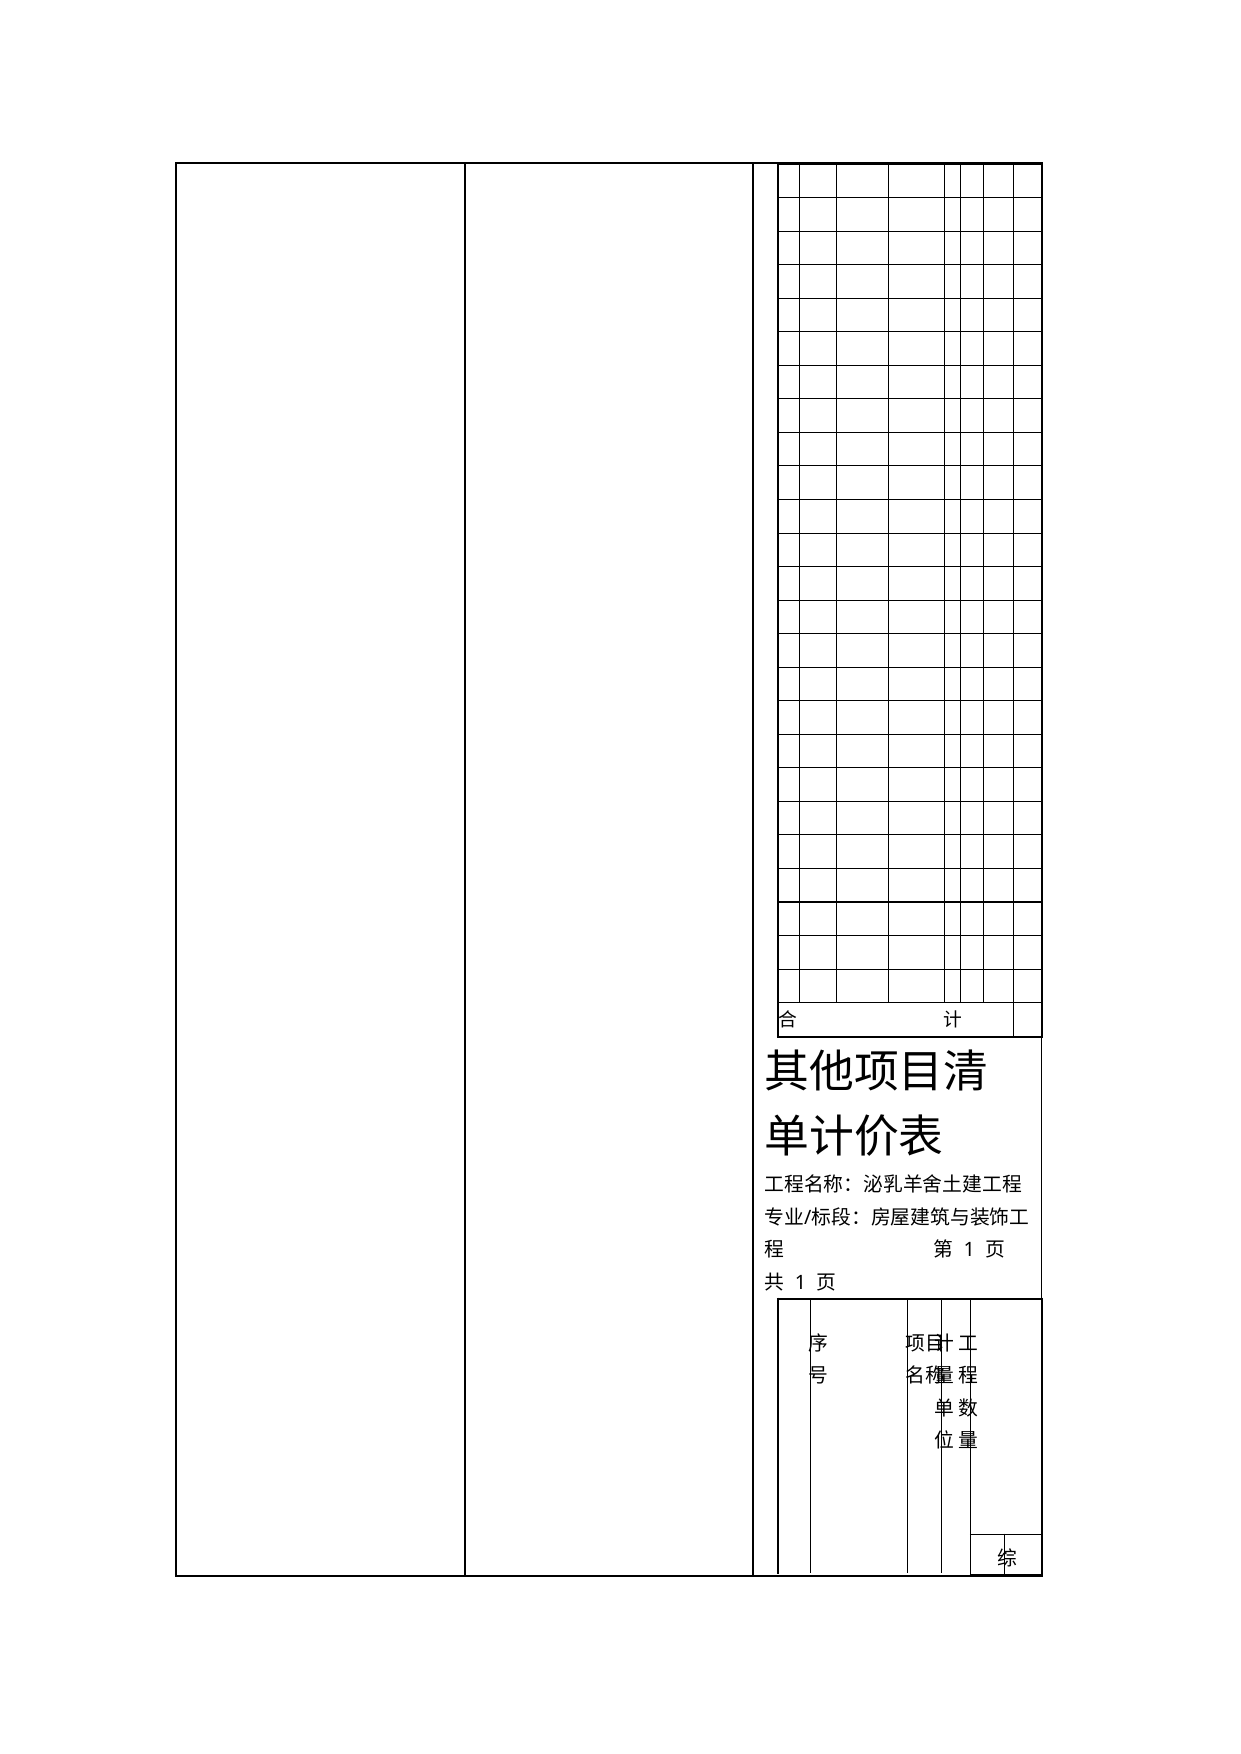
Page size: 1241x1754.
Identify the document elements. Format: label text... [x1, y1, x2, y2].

table_cell 1 [177, 164, 464, 1575]
table_cell 清单编制说明 一、工程概况： 2025年富平县老庙镇笃祜村奶山羊健康养殖场建设项目二期，主要建设内容为新建756㎡泌乳羊舍1栋（63*12m），477㎡羔羊舍1栋（45.5*10.5m），配备相应的全自动消毒系统、空气能供水系统 、粪污干湿分离系统、制冷奶罐、羊颈夹、羊床板、自动卷帘机等。 二、编制依据： 1. 施工图纸； 2.《陕西省建设工程工程量清单计价标准及计算标准（2025）》； 3.《陕西省房屋建筑与装饰工程消耗量定额（2025）》； 4.《陕西省通用安装工程消耗量定额（2025）》； 5.《陕西省房屋建筑与装饰工程基价表（2025）》； 6.《陕西省通用安装工程基价表（2025）》； 7.主要材料价格依据《陕西工程造价管理信息》2025年（第7期）、《渭南工程造价信息》2025年（第三期）及当地市场价； 8.采用广联达云计价平台GCCP7.0（7.5000.23.1）版本编制。 三、编制范围： 施工图纸中全部内容。 四、其他说明： 1.招标代理服务费与造价咨询服务费不计入工程造价； 2.全自动消毒机、洁净温水供水系统、刮粪机、卷帘机、卷帘布以专业工程暂估价计入其他项目费中； 3.未详尽事宜详见清单。 分部分项工程项目清单计价表 工程名称：泌乳羊舍土建工程 专业/标段：房屋建筑与装饰工程 第 1 页 共 4 页 分部分项工程项目清单计价表 工程名称：泌乳羊舍土建工程 专业/标段：房屋建筑与装饰工程 第 2 页 共 4 页 分部分项工程项目清单计价表 工程名称：泌乳羊舍土建工程 专业/标段：房屋建筑与装饰工程 第 3 页 共 4 页 分部分项工程项目清单计价表 工程名称：泌乳羊舍土建工程 专业/标段：房屋建筑与装饰工程 第 4 页 共 4 页 措施项目清单计价表 工程名称：泌乳羊舍土建工程 专业/标段：房屋建筑与装饰工程 第 1 页 共 1 页 其他项目清单计价表 工程名称：泌乳羊舍土建工程 专业/标段：房屋建筑与装饰工程 第 1 页 共 1 页 注 ： 1 表中“合同中约定的其他项目 ”适用于期中支付和工程结算时填写； 2 其中采用费率计价方式的 ，取费基数填写到“工程数量 ”列 ，费率填写到“综合单价 ”列 ；采用总价计价方式的可 只填写“合价 ”列数值。 专业工程暂估价明细表 工程名称：泌乳羊舍土建工程 专业/标段：房屋建筑与装饰工程 第 1 页 共 1 页 注:本表“暂估金额 ”由招标人填写,投标人应将“暂估金额 ”填写并计入投标总价 。结算时应按合同约定的价格填写“确认金额 ”。 分部分项工程项目清单计价表 工程名称：泌乳羊舍电气工程 专业/标段：通用安装工程 第 1 页 共 3 页 分部分项工程项目清单计价表 工程名称：泌乳羊舍电气工程 专业/标段：通用安装工程 第 2 页 共 3 页 分部分项工程项目清单计价表 工程名称：泌乳羊舍电气工程 专业/标段：通用安装工程 第 3 页 共 3 页 措施项目清单计价表 工程名称：泌乳羊舍电气工程 专业/标段：通用安装工程 第 1 页 共 1 页 其他项目清单计价表 工程名称：泌乳羊舍电气工程 专业/标段：通用安装工程 第 1 页 共 1 页 注 ： 1 表中“合同中约定的其他项目 ”适用于期中支付和工程结算时填写； 2 其中采用费率计价方式的 ，取费基数填写到“工程数量 ”列 ，费率填写到“综合单价 ”列 ；采用总价计价方式的可 只填写“合价 ”列数值。 专业工程暂估价明细表 工程名称：泌乳羊舍电气工程 专业/标段：通用安装工程 第 1 页 共 1 页 注:本表“暂估金额 ”由招标人填写,投标人应将“暂估金额 ”填写并计入投标总价 。结算时应按合同约定的价格填写“确认金额 ”。 分部分项工程项目清单计价表 工程名称：泌乳羊舍给排水工程 专业/标段：通用安装工程 第 1 页 共 1 页 措施项目清单计价表 工程名称：泌乳羊舍给排水工程 专业/标段：通用安装工程 第 1 页 共 1 页 其他项目清单计价表 工程名称：泌乳羊舍给排水工程 专业/标段：通用安装工程 第 1 页 共 1 页 注 ： 1 表中“合同中约定的其他项目 ”适用于期中支付和工程结算时填写； 2 其中采用费率计价方式的 ，取费基数填写到“工程数量 ”列 ，费率填写到“综合单价 ”列 ；采用总价计价方式的可 只填写“合价 ”列数值。 专业工程暂估价明细表 工程名称：泌乳羊舍给排水工程 专业/标段：通用安装工程 第 1 页 共 1 页 注:本表“暂估金额 ”由招标人填写,投标人应将“暂估金额 ”填写并计入投标总价 。结算时应按合同约定的价格填写“确认金额 ”。 分部分项工程项目清单计价表 工程名称： 羔羊舍土建工程 专业/标段：房屋建筑与装饰工程 第 1 页 共 4 页 分部分项工程项目清单计价表 工程名称： 羔羊舍土建工程 专业/标段：房屋建筑与装饰工程 第 2 页 共 4 页 分部分项工程项目清单计价表 工程名称： 羔羊舍土建工程 专业/标段：房屋建筑与装饰工程 第 3 页 共 4 页 分部分项工程项目清单计价表 工程名称： 羔羊舍土建工程 专业/标段：房屋建筑与装饰工程 第 4 页 共 4 页 措施项目清单计价表 工程名称： 羔羊舍土建工程 专业/标段：房屋建筑与装饰工程 第 1 页 共 1 页 其他项目清单计价表 工程名称： 羔羊舍土建工程 专业/标段：房屋建筑与装饰工程 第 1 页 共 1 页 注 ： 1 表中“合同中约定的其他项目 ”适用于期中支付和工程结算时填写； 2 其中采用费率计价方式的 ，取费基数填写到“工程数量 ”列 ，费率填写到“综合单价 ”列 ；采用总价计价方式的可 只填写“合价 ”列数值。 专业工程暂估价明细表 工程名称： 羔羊舍土建工程 专业/标段：房屋建筑与装饰工程 第 1 页 共 1 页 注:本表“暂估金额 ”由招标人填写,投标人应将“暂估金额 ”填写并计入投标总价 。结算时应按合同约定的价格填写“确认金额 ”。 分部分项工程项目清单计价表 工程名称： 羔羊舍电气工程 专业/标段：通用安装工程 第 1 页 共 3 页 分部分项工程项目清单计价表 工程名称： 羔羊舍电气工程 专业/标段：通用安装工程 第 2 页 共 3 页 分部分项工程项目清单计价表 工程名称： 羔羊舍电气工程 专业/标段：通用安装工程 第 3 页 共 3 页 措施项目清单计价表 工程名称： 羔羊舍电气工程 专业/标段：通用安装工程 第 1 页 共 1 页 其他项目清单计价表 工程名称： 羔羊舍电气工程 专业/标段：通用安装工程 第 1 页 共 1 页 注 ： 1 表中“合同中约定的其他项目 ”适用于期中支付和工程结算时填写； 2 其中采用费率计价方式的 ，取费基数填写到“工程数量 ”列 ，费率填写到“综合单价 ”列 ；采用总价计价方式的可 只填写“合价 ”列数值。 专业工程暂估价明细表 工程名称： 羔羊舍电气工程 专业/标段：通用安装工程 第 1 页 共 1 页 注:本表“暂估金额 ”由招标人填写,投标人应将“暂估金额 ”填写并计入投标总价 。结算时应按合同约定的价格填写“确认金额 ”。 分部分项工程项目清单计价表 工程名称： 羔羊舍给排水工程 专业/标段：通用安装工程 第 1 页 共 1 页 措施项目清单计价表 工程名称： 羔羊舍给排水工程 专业/标段：通用安装工程 第 1 页 共 1 页 其他项目清单计价表 工程名称： 羔羊舍给排水工程 专业/标段：通用安装工程 第 1 页 共 1 页 注 ： 1 表中“合同中约定的其他项目 ”适用于期中支付和工程结算时填写； 2 其中采用费率计价方式的 ，取费基数填写到“工程数量 ”列 ，费率填写到“综合单价 ”列 ；采用总价计价方式的可 只填写“合价 ”列数值。 专业工程暂估价明细表 工程名称： 羔羊舍给排水工程 专业/标段：通用安装工程 第 1 页 共 1 页 注:本表“暂估金额 ”由招标人填写,投标人应将“暂估金额 ”填写并计入投标总价 。结算时应按合同约定的价格填写“确认金额 ”。 [754, 164, 1041, 1575]
table_cell [466, 164, 752, 1575]
